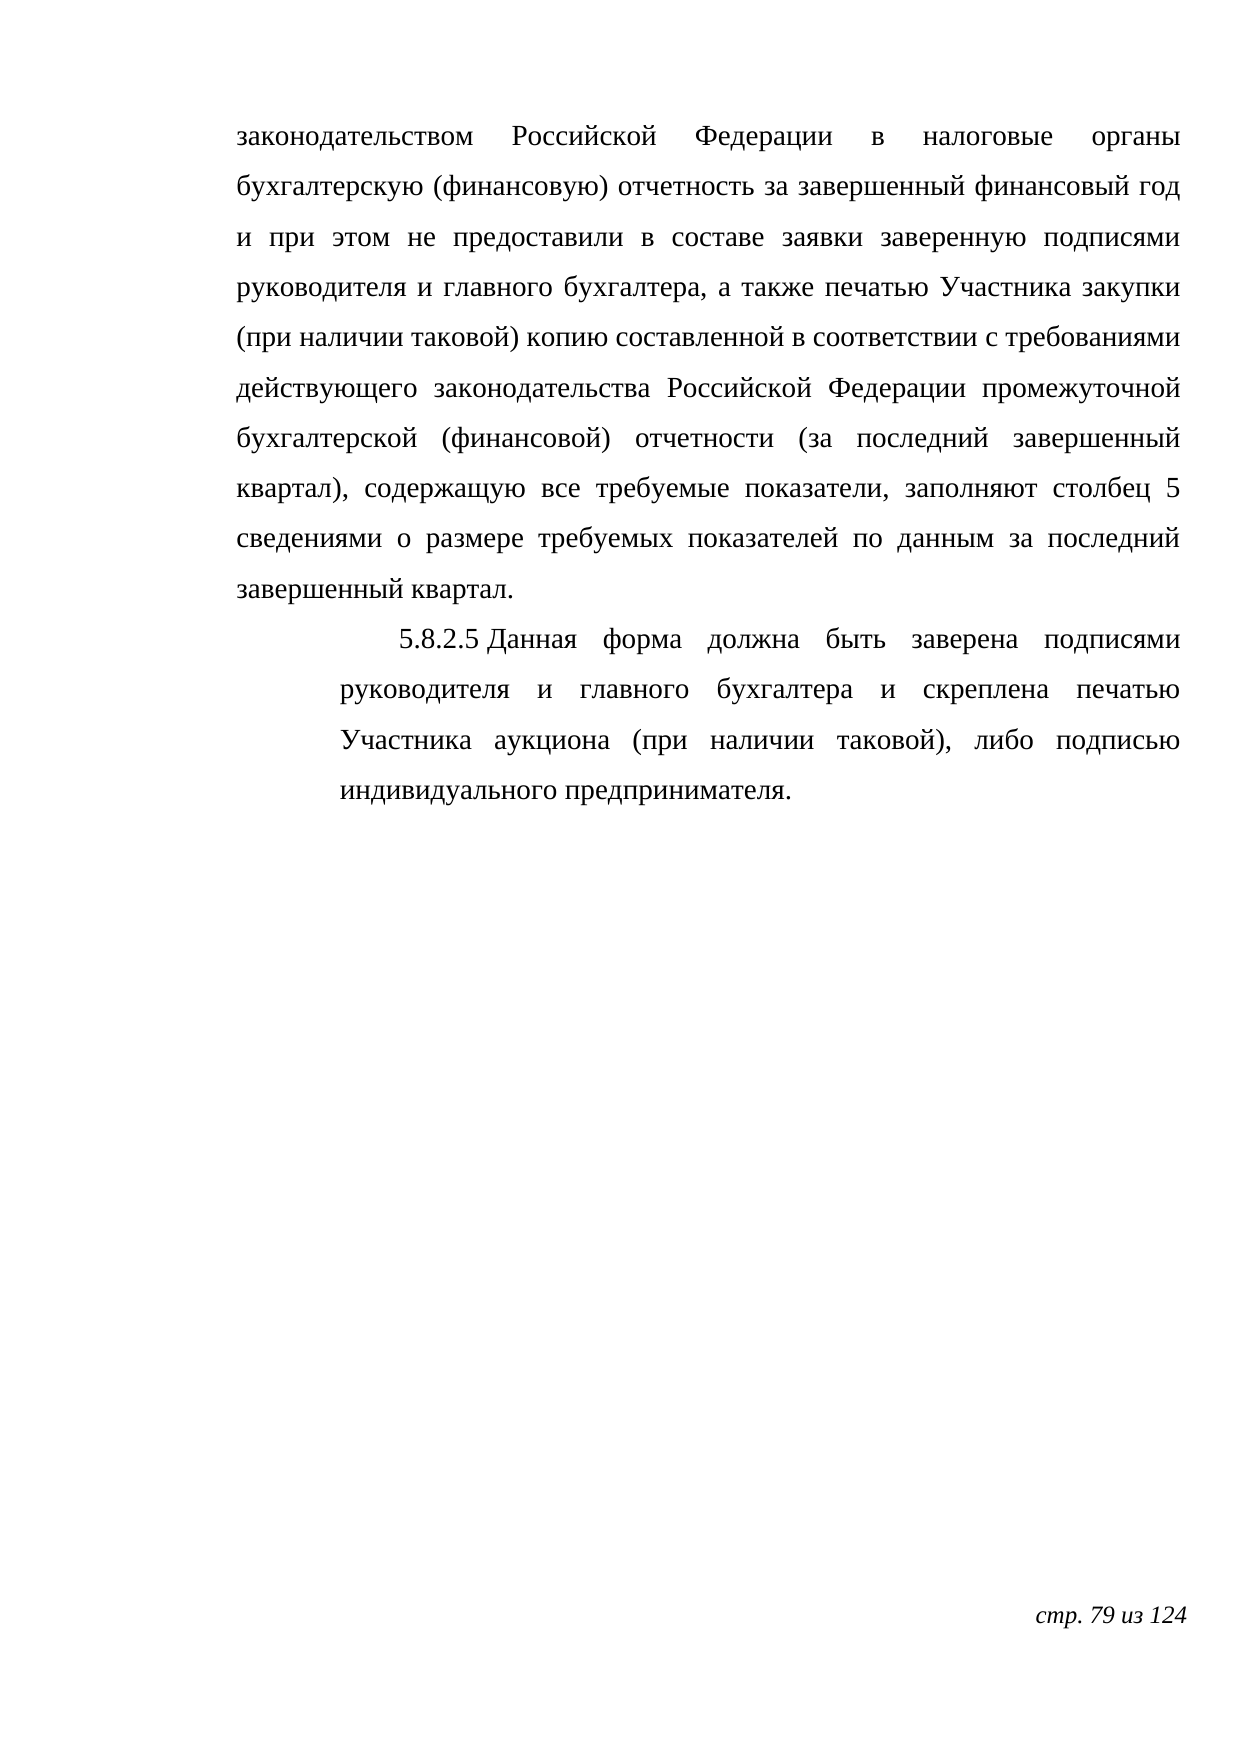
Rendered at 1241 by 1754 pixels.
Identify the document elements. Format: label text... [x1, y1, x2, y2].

text Данная форма должна быть заверена подписями руководителя и главного бухгалтера и скреплена печатью Участника аукциона (при наличии таковой), либо подписью индивидуального предпринимателя. [339, 621, 1181, 806]
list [118, 118, 1181, 604]
